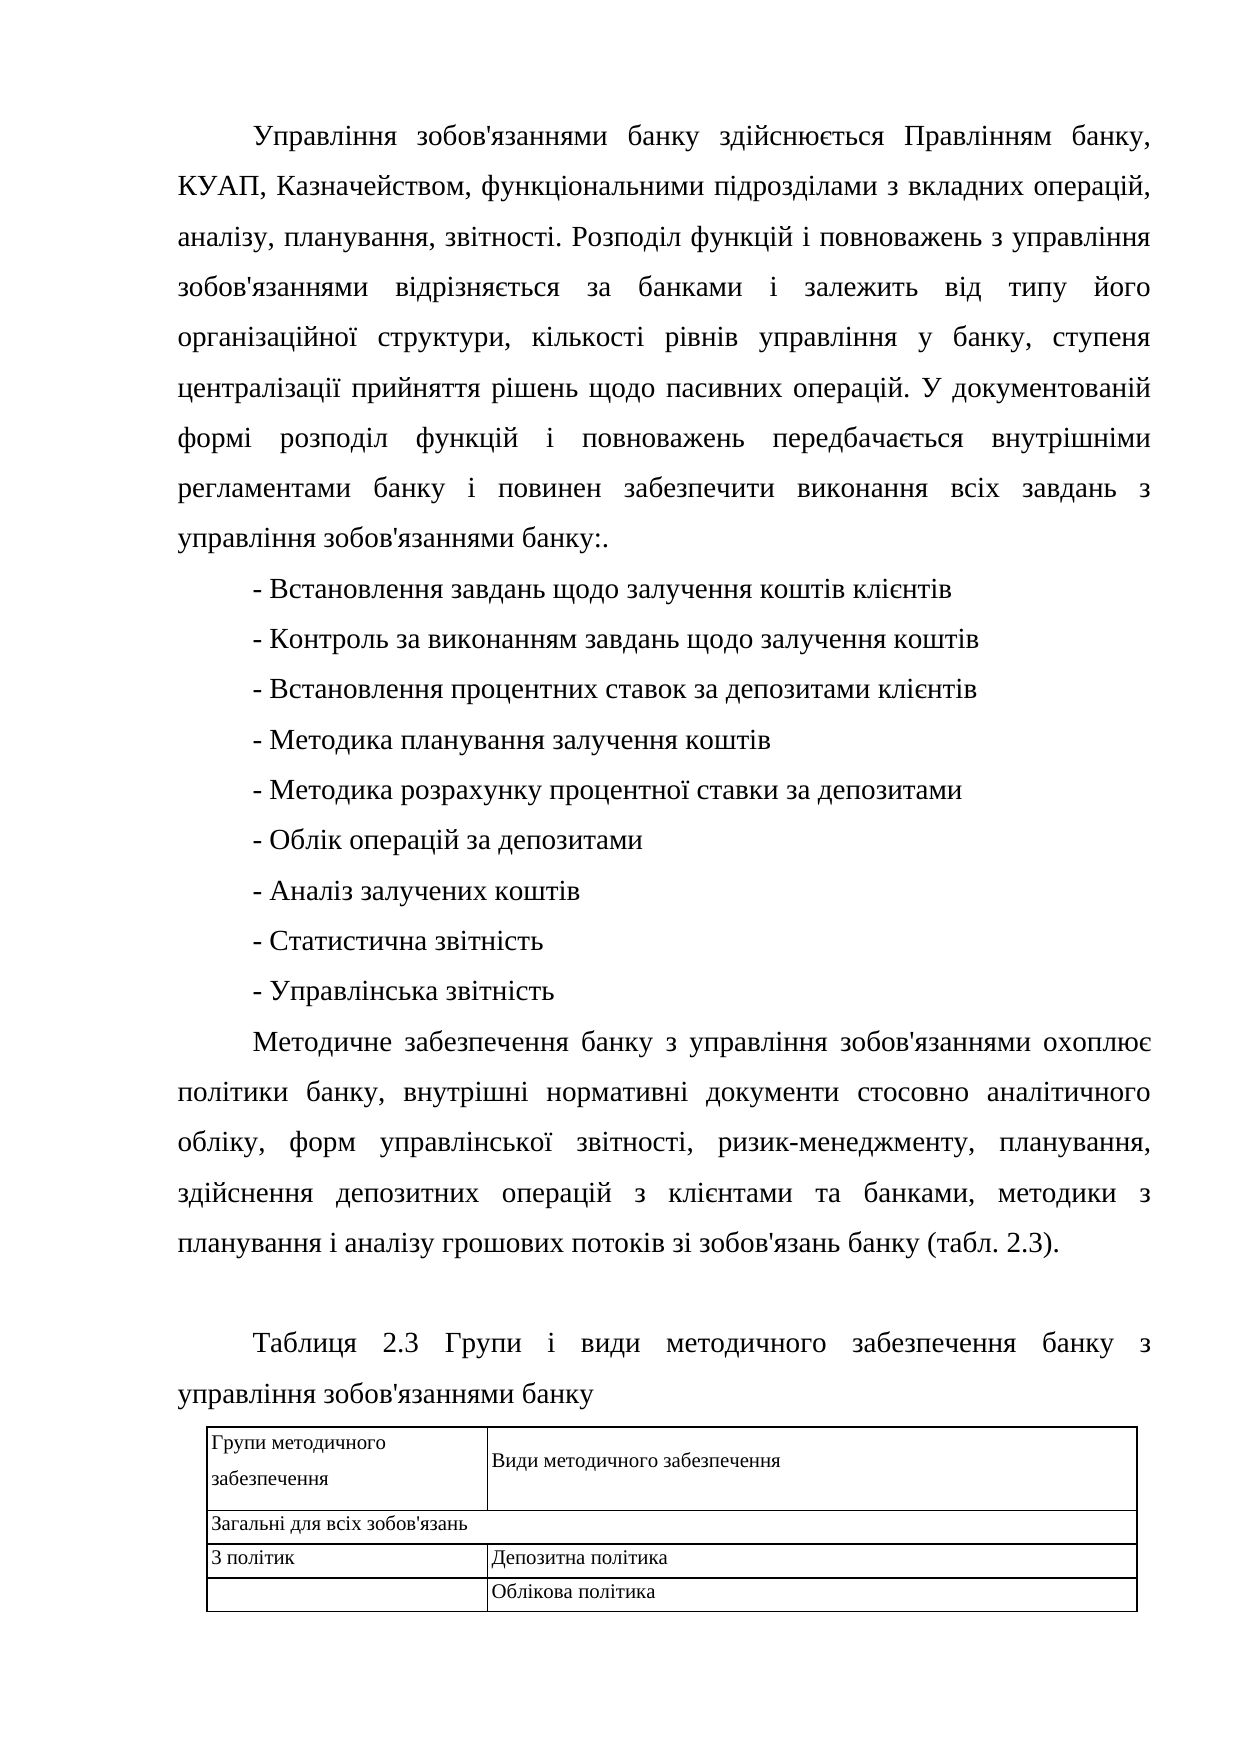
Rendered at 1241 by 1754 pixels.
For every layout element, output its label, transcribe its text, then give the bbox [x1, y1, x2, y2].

text - Облік операцій за депозитами [177, 822, 1152, 856]
table_header Групи методичного забезпечення [208, 1428, 487, 1509]
text - Методика планування залучення коштів [177, 722, 1152, 755]
text - Контроль за виконанням завдань щодо залучення коштів [177, 621, 1152, 655]
table_cell Депозитна політика [488, 1545, 1136, 1577]
text - Аналіз залучених коштів [177, 873, 1152, 906]
table_cell Загальні для всіх зобов'язань [208, 1511, 1136, 1543]
text - Управлінська звітність [177, 973, 1152, 1007]
table_header Види методичного забезпечення [488, 1428, 1136, 1509]
text Методичне забезпечення банку з управління зобов'язаннями охоплює політики банку, внутрішні нормативні документи стосовно аналітичного обліку, форм управлінської звітності, ризик-менеджменту, планування, здійснення депозитних операцій з клієнтами та банками, методики з планування і аналізу грошових потоків зі зобов'язань банку (табл. 2.3). [177, 1024, 1152, 1258]
text - Встановлення завдань щодо залучення коштів клієнтів [177, 571, 1152, 604]
text - Встановлення процентних ставок за депозитами клієнтів [177, 672, 1152, 705]
text - Методика розрахунку процентної ставки за депозитами [177, 772, 1152, 806]
table_cell [208, 1579, 487, 1611]
table_cell 3 політик [208, 1545, 487, 1577]
text Таблиця 2.3 Групи і види методичного забезпечення банку з управління зобов'язаннями банку [177, 1326, 1152, 1409]
text - Статистична звітність [177, 923, 1152, 957]
text Управління зобов'язаннями банку здійснюється Правлінням банку, КУАП, Казначейством, функціональними підрозділами з вкладних операцій, аналізу, планування, звітності. Розподіл функцій і повноважень з управління зобов'язаннями відрізняється за банками і залежить від типу його організаційної структури, кількості рівнів управління у банку, ступеня централізації прийняття рішень щодо пасивних операцій. У документованій формі розподіл функцій і повноважень передбачається внутрішніми регламентами банку і повинен забезпечити виконання всіх завдань з управління зобов'язаннями банку:. [177, 118, 1152, 554]
table_cell Облікова політика [488, 1579, 1136, 1611]
